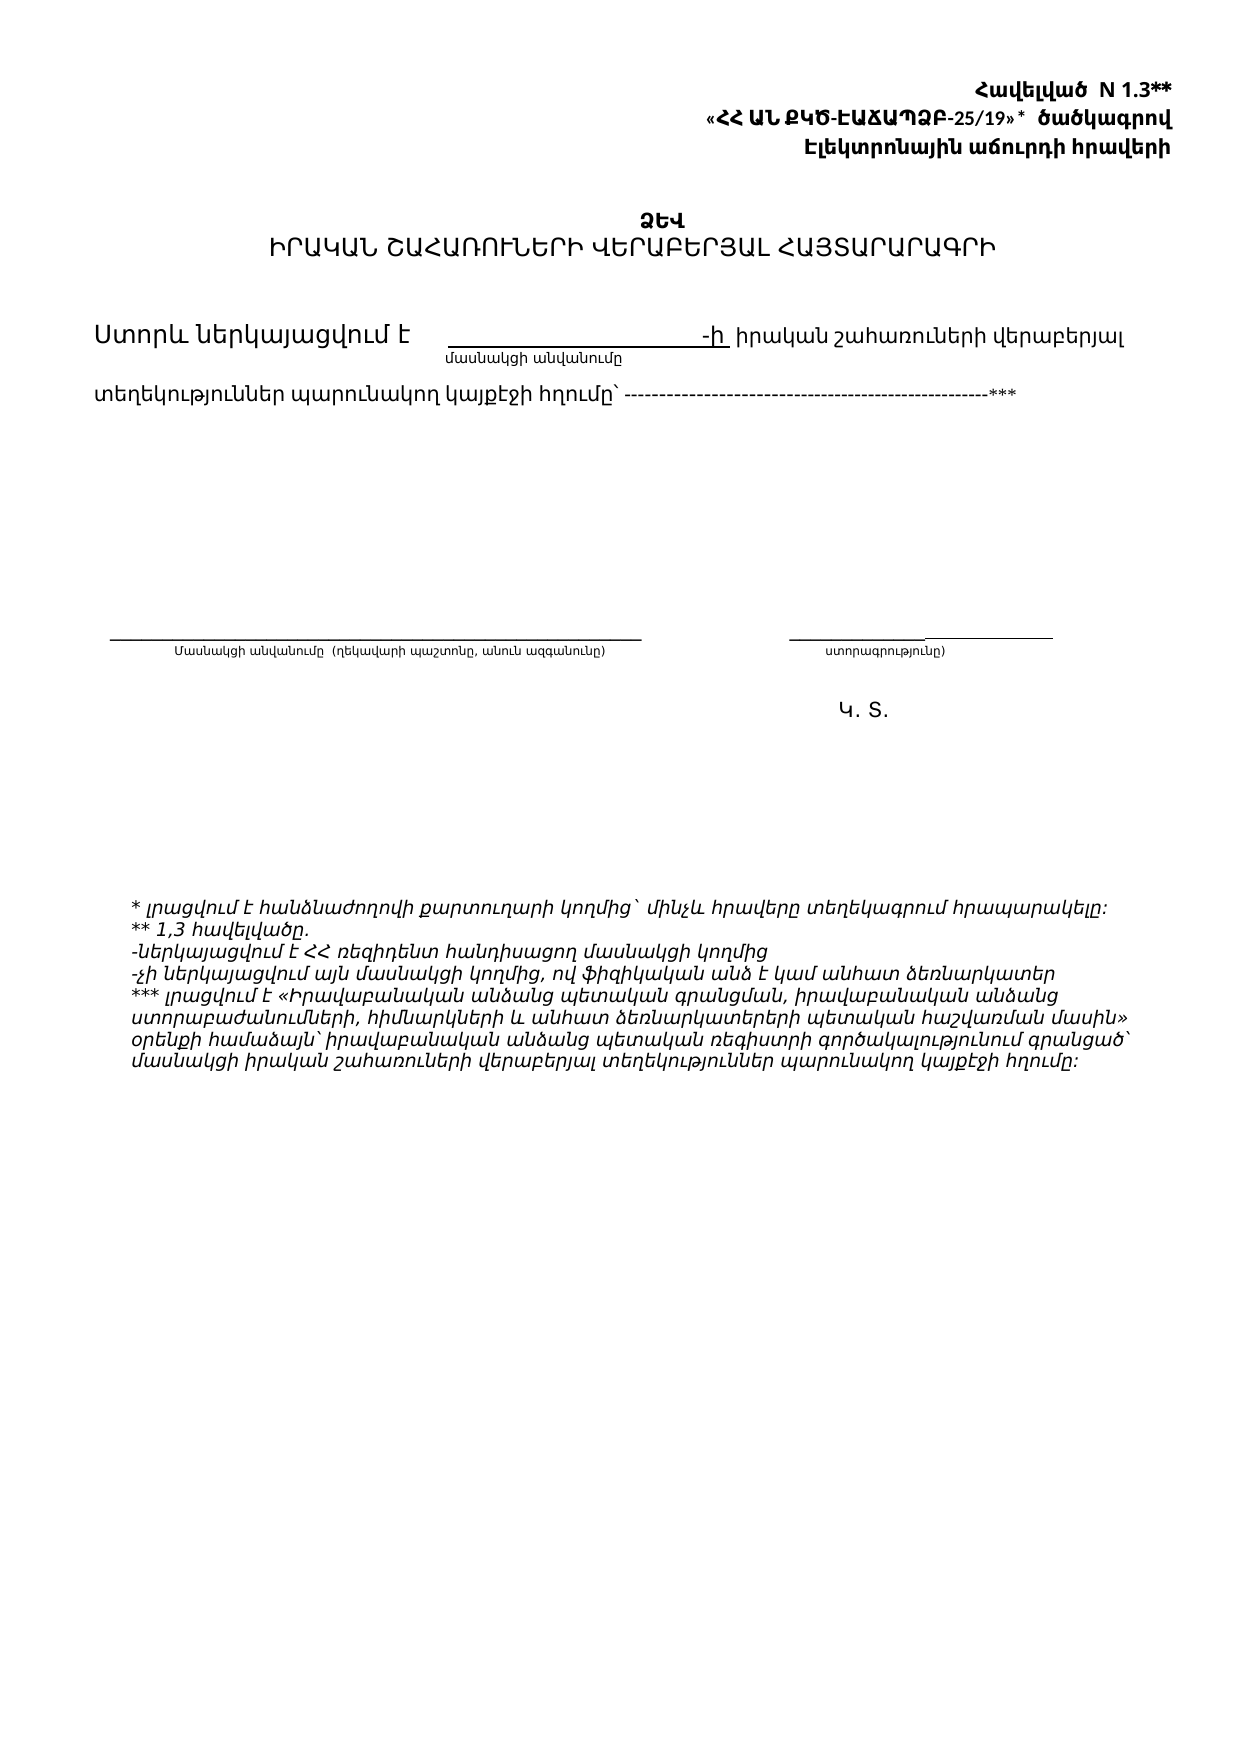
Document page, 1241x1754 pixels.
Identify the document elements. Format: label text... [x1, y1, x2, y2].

text Կ. Տ. [94, 698, 1171, 722]
text Էլեկտրոնային աճուրդի հրավերի [94, 132, 1171, 160]
text -չի ներկայացվում այն մասնակցի կողմից, ով ֆիզիկական անձ է կամ անհատ ձեռնարկատեր [131, 963, 1171, 985]
text *** լրացվում է «Իրավաբանական անձանց պետական գրանցման, իրավաբանական անձանց ստորաբաժանումների, հիմնարկների և անհատ ձեռնարկատերերի պետական հաշվառման մասին» օրենքի համաձայն՝ իրավաբանական անձանց պետական ռեգիստրի գործակալությունում գրանցած՝ մասնակցի իրական շահառուների վերաբերյալ տեղեկություններ պարունակող կայքէջի հղումը: [131, 985, 1171, 1072]
text ** 1,3 հավելվածը․ [131, 919, 1171, 941]
text Հավելված N 1.3** [94, 75, 1171, 103]
text * լրացվում է հանձնաժողովի քարտուղարի կողմից` մինչև հրավերը տեղեկագրում հրապարակելը: [131, 897, 1171, 919]
text տեղեկություններ պարունակող կայքէջի հղումը՝ ----------------------------------------------------*** [94, 379, 1171, 408]
text ՁԵՎ [94, 209, 1171, 233]
text մասնակցի անվանումը [94, 350, 1171, 379]
text ԻՐԱԿԱՆ ՇԱՀԱՌՈՒՆԵՐԻ ՎԵՐԱԲԵՐՅԱԼ ՀԱՅՏԱՐԱՐԱԳՐԻ [94, 233, 1171, 262]
text ___________________________________________________ _____________ Մասնակցի անվանումը (ղեկավարի պաշտոնը, անուն ազգանունը) ստորագրությունը) [94, 617, 1171, 669]
text -ներկայացվում է ՀՀ ռեզիդենտ հանդիսացող մասնակցի կողմից [131, 941, 1171, 963]
text «ՀՀ ԱՆ ՔԿԾ-ԷԱՃԱՊՁԲ-25/19»* ծածկագրով [94, 103, 1171, 132]
text Ստորև ներկայացվում է -ի իրական շահառուների վերաբերյալ [94, 321, 1171, 350]
